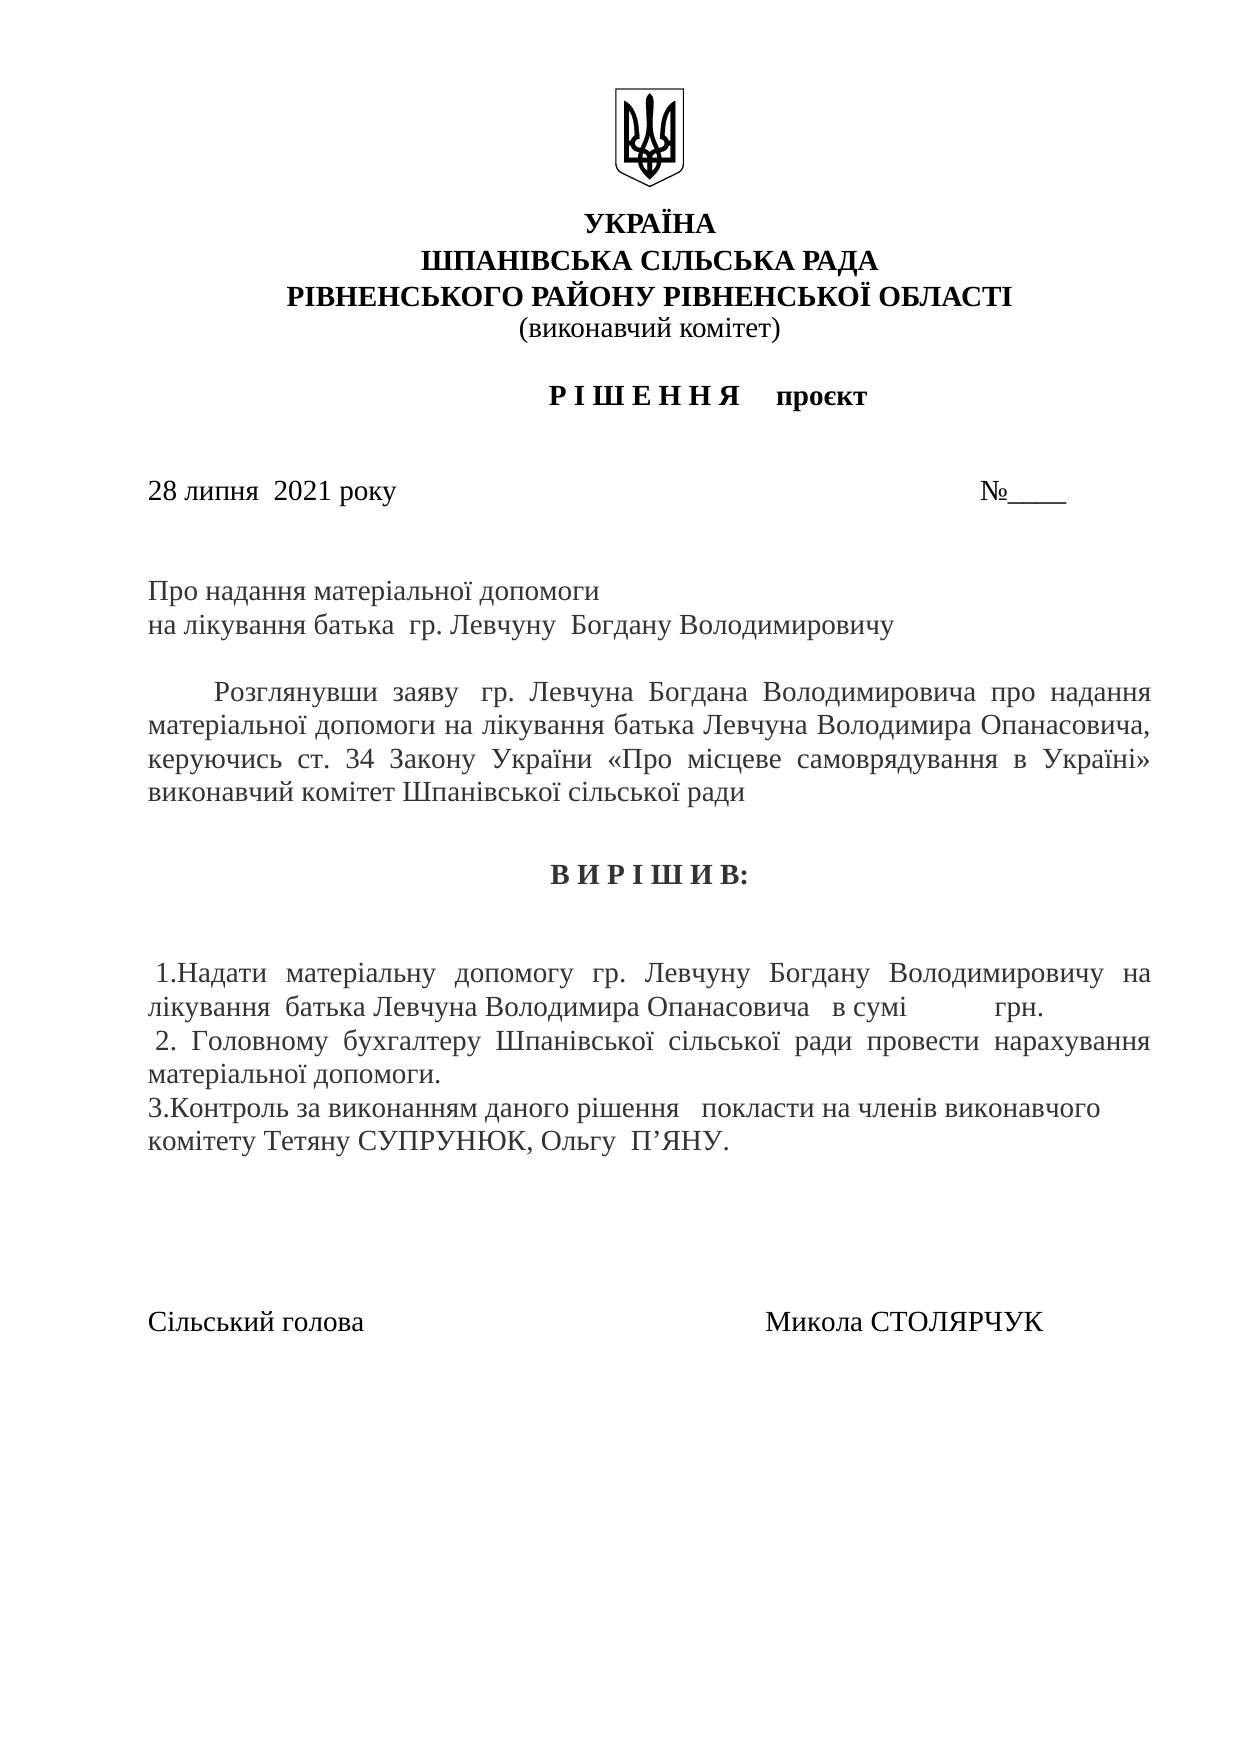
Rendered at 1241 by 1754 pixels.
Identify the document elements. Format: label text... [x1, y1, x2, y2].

text 3.Контроль за виконанням даного рішення покласти на членів виконавчого комітету Тетяну СУПРУНЮК, Ольгу П’ЯНУ. [148, 1090, 1152, 1157]
text Р І Ш Е Н Н Я проєкт [148, 378, 1152, 411]
text Сільський голова Микола СТОЛЯРЧУК [148, 1304, 1152, 1338]
text Україна [148, 206, 1152, 240]
text на лікування батька гр. Левчуну Богдану Володимировичу [148, 607, 1152, 640]
text Про надання матеріальної допомоги [148, 573, 1152, 607]
text (виконавчий комітет) [148, 311, 1152, 344]
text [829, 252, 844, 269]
text 2. Головному бухгалтеру Шпанівської сільської ради провести нарахування матеріальної допомоги. [148, 1023, 1152, 1090]
text ШПАНІВСЬКА сільська рада [856, 252, 1152, 275]
text Розглянувши заяву гр. Левчуна Богдана Володимировича про надання матеріальної допомоги на лікування батька Левчуна Володимира Опанасовича, керуючись ст. 34 Закону України «Про місцеве самоврядування в Україні» виконавчий комітет Шпанівської сільської ради [148, 674, 1152, 808]
text 1.Надати матеріальну допомогу гр. Левчуну Богдану Володимировичу на лікування батька Левчуна Володимира Опанасовича в сумі грн. [148, 956, 1152, 1023]
text РІВНЕНСЬКОГО РАЙОНУ РІВНЕНСЬКОЇ ОБЛАСТІ [148, 288, 1152, 311]
text 28 липня 2021 року №____ [148, 473, 1152, 506]
text В И Р І Ш И В: [148, 857, 1152, 891]
text ШПАНІВСЬКА сільська рада [148, 252, 838, 275]
